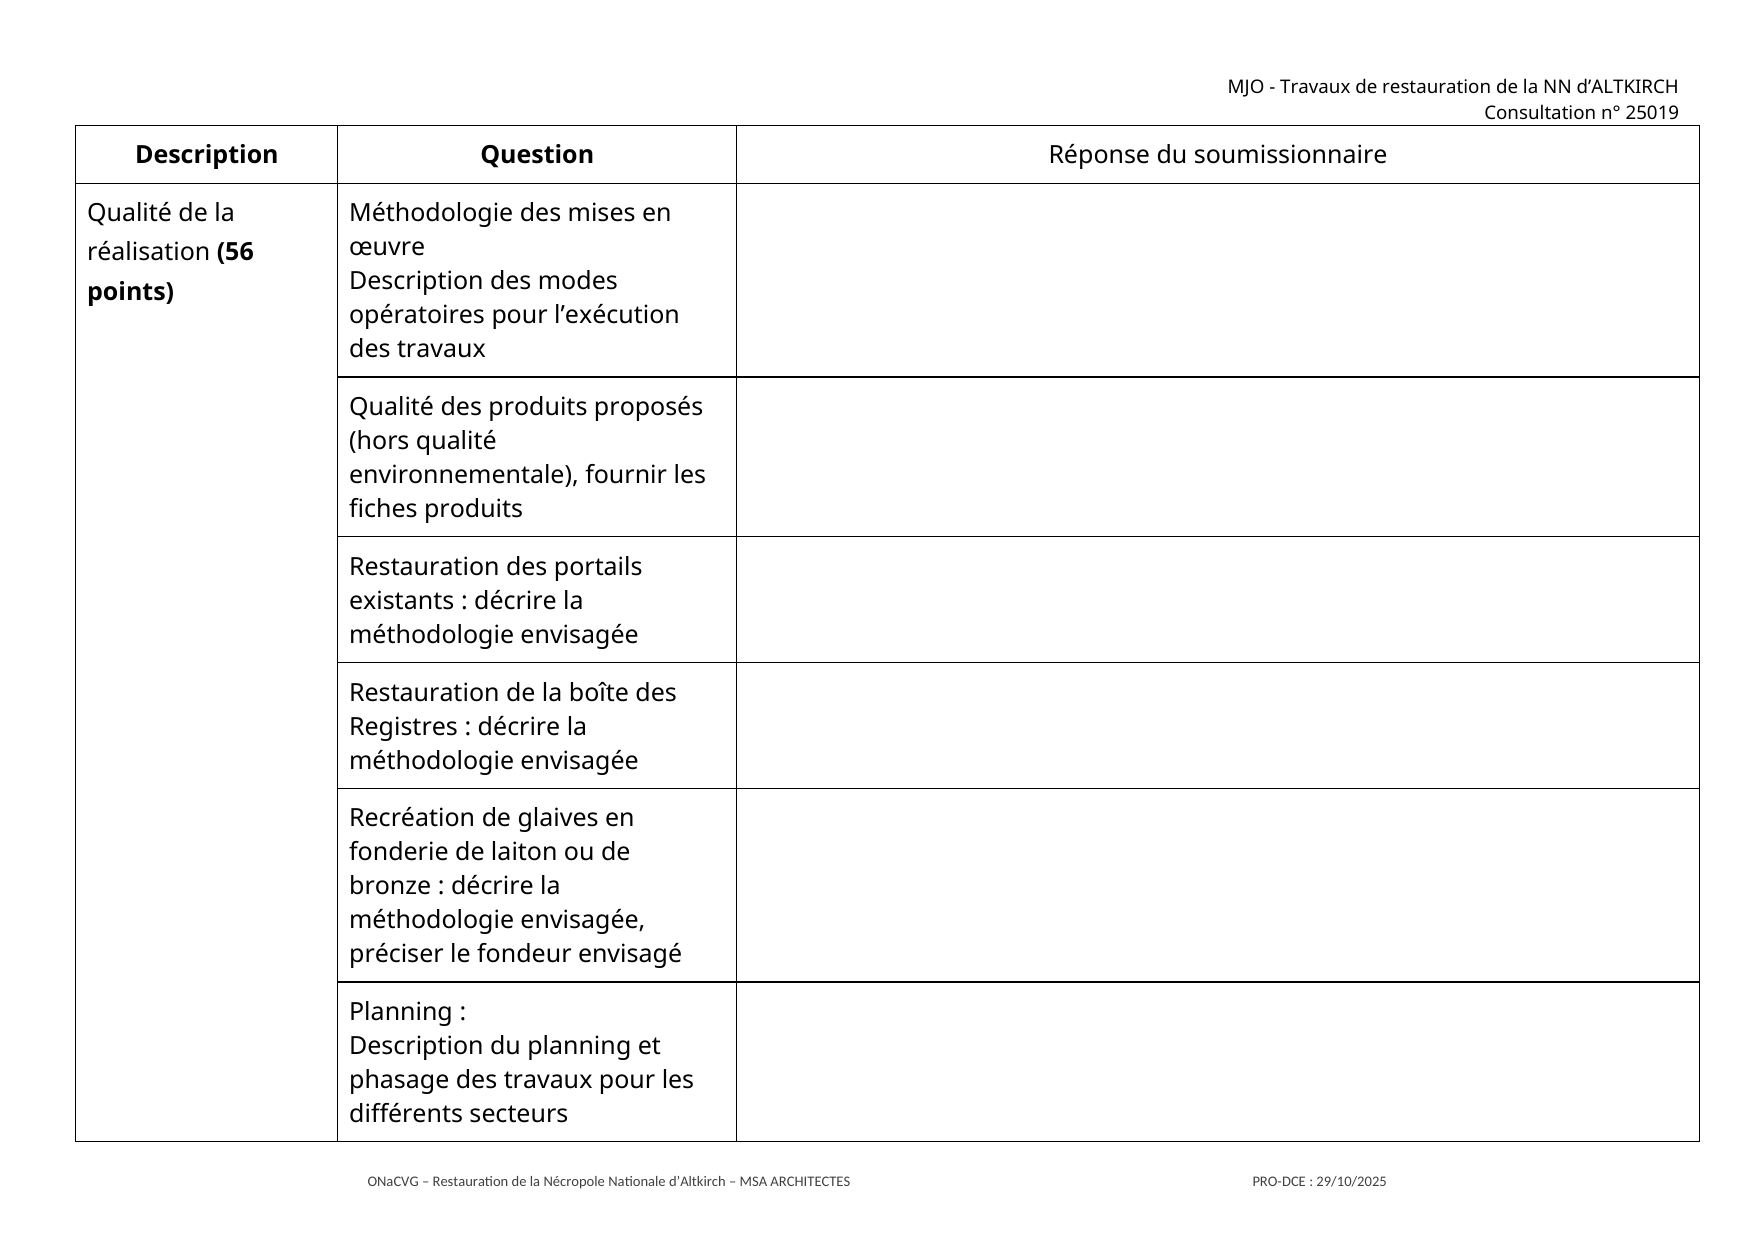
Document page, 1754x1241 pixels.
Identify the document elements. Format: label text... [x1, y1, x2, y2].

table_header Description [76, 126, 337, 182]
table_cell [338, 983, 736, 1141]
table_cell [737, 983, 1699, 1141]
table_cell Qualité des produits proposés (hors qualité environnementale), fournir les fiches produits [338, 378, 736, 536]
table_cell [737, 663, 1699, 788]
table_cell Méthodologie des mises en œuvre Description des modes opératoires pour l’exécution des travaux [338, 184, 736, 376]
table_header Réponse du soumissionnaire [737, 126, 1699, 182]
table_header Question [338, 126, 736, 182]
table_cell [737, 537, 1699, 662]
table_cell Restauration de la boîte des Registres : décrire la méthodologie envisagée [338, 663, 736, 788]
table_cell Qualité de la réalisation (56 points) [76, 184, 337, 1141]
table_cell [737, 184, 1699, 376]
table_cell [737, 378, 1699, 536]
table_cell Restauration des portails existants : décrire la méthodologie envisagée [338, 537, 736, 662]
table_cell Recréation de glaives en fonderie de laiton ou de bronze : décrire la méthodologie envisagée, préciser le fondeur envisagé [338, 789, 736, 981]
table_cell [737, 789, 1699, 981]
